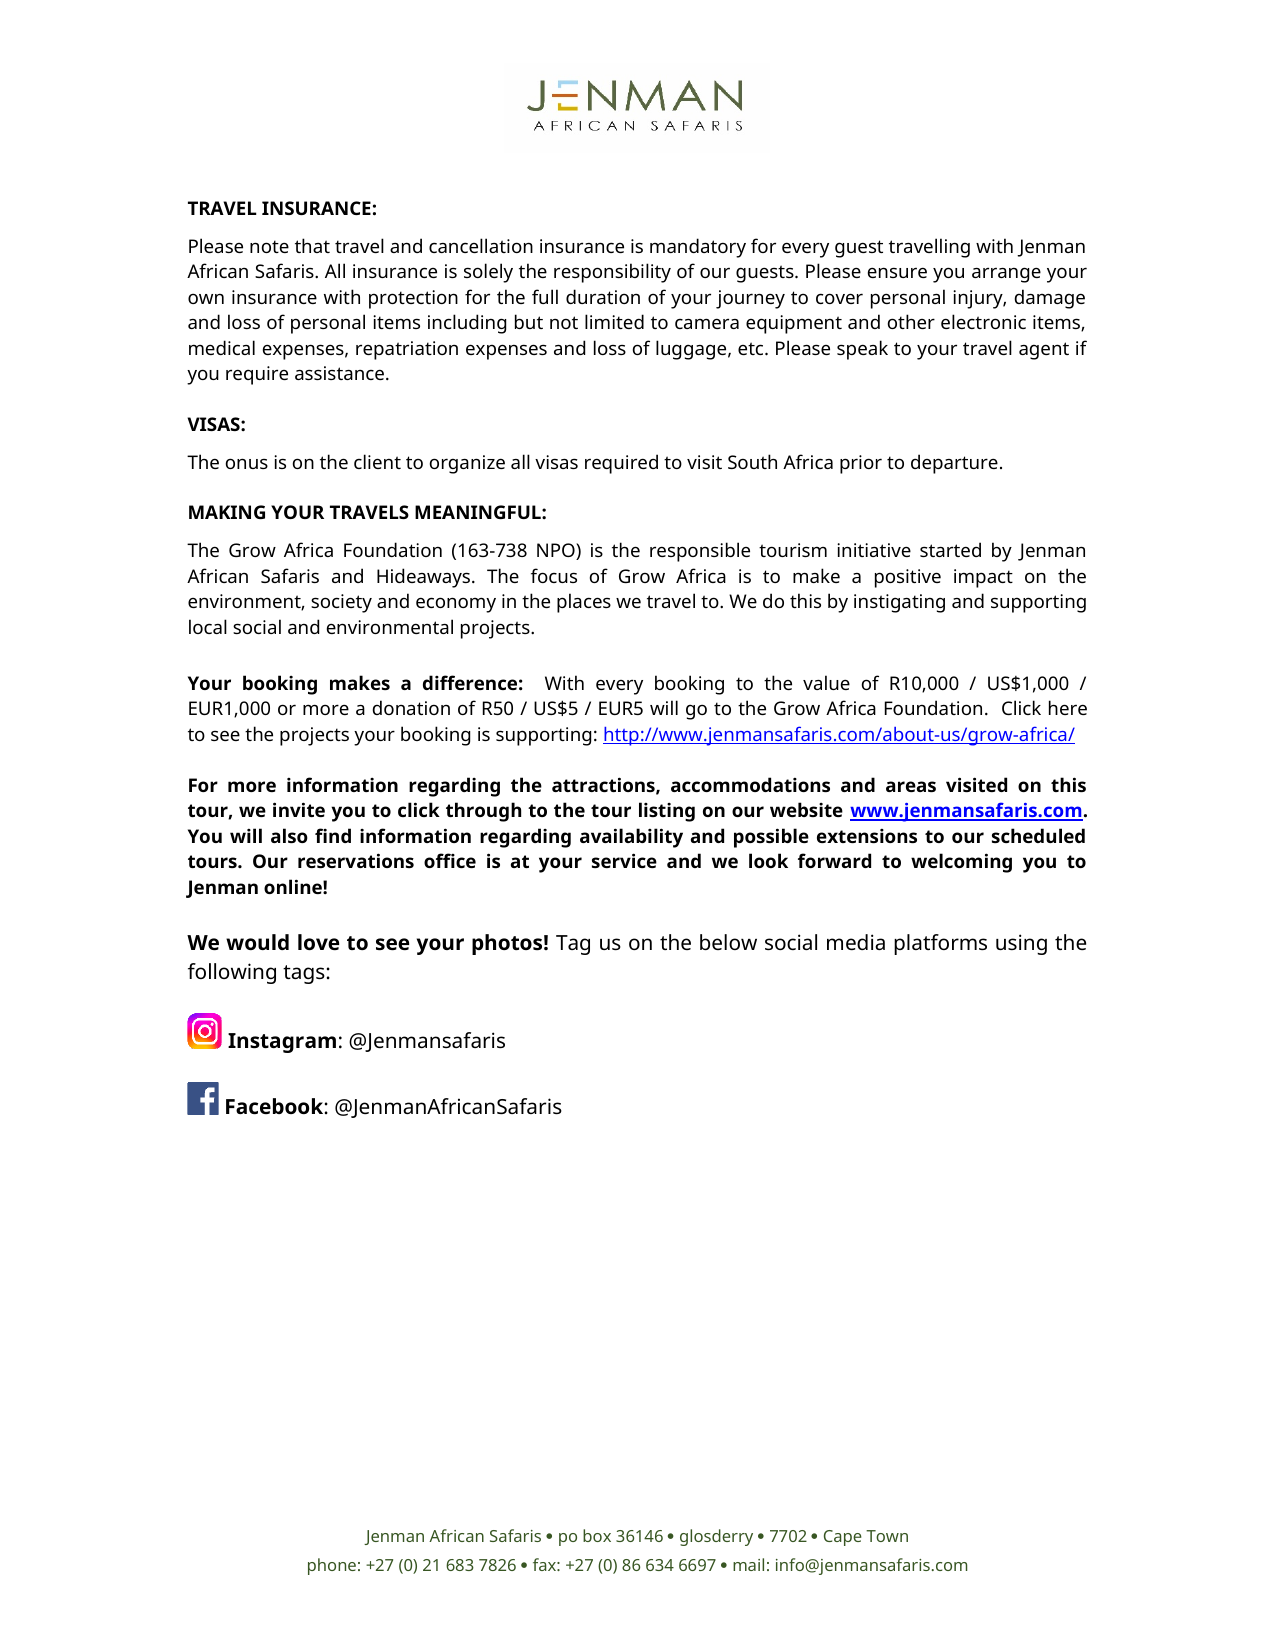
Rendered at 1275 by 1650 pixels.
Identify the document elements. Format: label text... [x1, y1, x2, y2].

text Instagram: @Jenmansafaris [187, 1014, 1088, 1054]
subtitle VISAS: [187, 411, 1088, 437]
subtitle MAKING YOUR TRAVELS MEANINGFUL: [187, 499, 1088, 525]
text Facebook: @JenmanAfricanSafaris [187, 1083, 1088, 1120]
subtitle TRAVEL INSURANCE: [187, 195, 1088, 220]
picture [187, 1013, 222, 1049]
text We would love to see your photos! Tag us on the below social media platforms using the following tags: [187, 928, 1088, 985]
picture [187, 1082, 219, 1115]
text Your booking makes a difference: With every booking to the value of R10,000 / US$1,000 / EUR1,000 or more a donation of R50 / US$5 / EUR5 will go to the Grow Africa Foundation. Click here to see the projects your booking is supporting: http://www.jenmansafaris.com/about-us/grow-africa/ [187, 670, 1088, 747]
text The onus is on the client to organize all visas required to visit South Africa prior to departure. [187, 449, 1088, 474]
text For more information regarding the attractions, accommodations and areas visited on this tour, we invite you to click through to the tour listing on our website www.jenmansafaris.com. You will also find information regarding availability and possible extensions to our scheduled tours. Our reservations office is at your service and we look forward to welcoming you to Jenman online! [187, 772, 1088, 900]
picture [504, 63, 771, 153]
text The Grow Africa Foundation (163-738 NPO) is the responsible tourism initiative started by Jenman African Safaris and Hideaways. The focus of Grow Africa is to make a positive impact on the environment, society and economy in the places we travel to. We do this by instigating and supporting local social and environmental projects. [187, 538, 1088, 640]
text Please note that travel and cancellation insurance is mandatory for every guest travelling with Jenman African Safaris. All insurance is solely the responsibility of our guests. Please ensure you arrange your own insurance with protection for the full duration of your journey to cover personal injury, damage and loss of personal items including but not limited to camera equipment and other electronic items, medical expenses, repatriation expenses and loss of luggage, etc. Please speak to your travel agent if you require assistance. [187, 233, 1088, 386]
